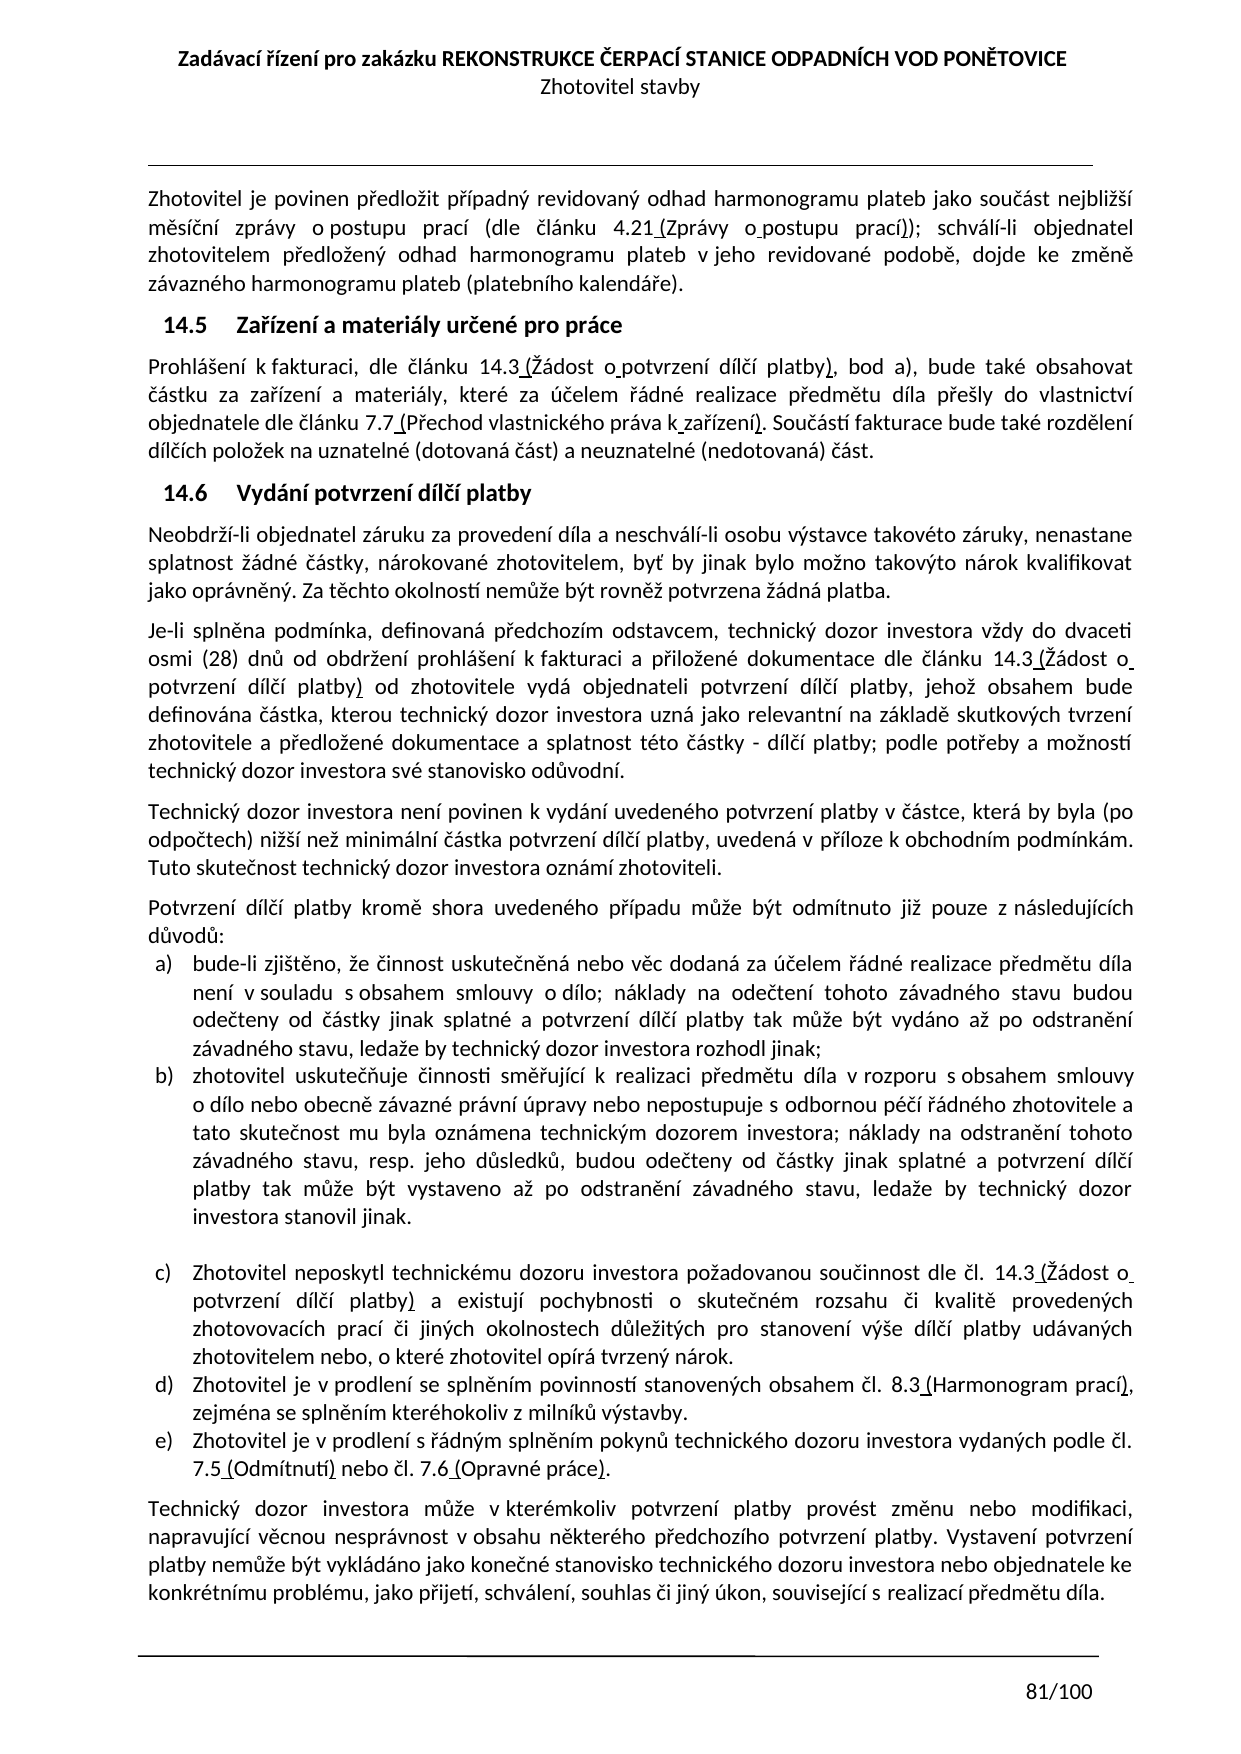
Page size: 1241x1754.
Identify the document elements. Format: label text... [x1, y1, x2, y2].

table_cell Neobdrží-li objednatel záruku za provedení díla a neschválí-li osobu výstavce takovéto záruky, nenastane splatnost žádné částky, nárokované zhotovitelem, byť by jinak bylo možno takovýto nárok kvalifikovat jako oprávněný. Za těchto okolností nemůže být rovněž potvrzena žádná platba. Je-li splněna podmínka, definovaná předchozím odstavcem, technický dozor investora vždy do dvaceti osmi (28) dnů od obdržení prohlášení k fakturaci a přiložené dokumentace dle článku 14.3 (Žádost o potvrzení dílčí platby) od zhotovitele vydá objednateli potvrzení dílčí platby, jehož obsahem bude definována částka, kterou technický dozor investora uzná jako relevantní na základě skutkových tvrzení zhotovitele a předložené dokumentace a splatnost této částky - dílčí platby; podle potřeby a možností technický dozor investora své stanovisko odůvodní. Technický dozor investora není povinen k vydání uvedeného potvrzení platby v částce, která by byla (po odpočtech) nižší než minimální částka potvrzení dílčí platby, uvedená v příloze k obchodním podmínkám. Tuto skutečnost technický dozor investora oznámí zhotoviteli. Potvrzení dílčí platby kromě shora uvedeného případu může být odmítnuto již pouze z následujících důvodů: bude-li zjištěno, že činnost uskutečněná nebo věc dodaná za účelem řádné realizace předmětu díla není v souladu s obsahem smlouvy o dílo; náklady na odečtení tohoto závadného stavu budou odečteny od částky jinak splatné a potvrzení dílčí platby tak může být vydáno až po odstranění závadného stavu, ledaže by technický dozor investora rozhodl jinak; zhotovitel uskutečňuje činnosti směřující k realizaci předmětu díla v rozporu s obsahem smlouvy o dílo nebo obecně závazné právní úpravy nebo nepostupuje s odbornou péčí řádného zhotovitele a tato skutečnost mu byla oznámena technickým dozorem investora; náklady na odstranění tohoto závadného stavu, resp. jeho důsledků, budou odečteny od částky jinak splatné a potvrzení dílčí platby tak může být vystaveno až po odstranění závadného stavu, ledaže by technický dozor investora stanovil jinak. Zhotovitel neposkytl technickému dozoru investora požadovanou součinnost dle čl. 14.3 (Žádost o potvrzení dílčí platby) a existují pochybnosti o skutečném rozsahu či kvalitě provedených zhotovovacích prací či jiných okolnostech důležitých pro stanovení výše dílčí platby udávaných zhotovitelem nebo, o které zhotovitel opírá tvrzený nárok. Zhotovitel je v prodlení se splněním povinností stanovených obsahem čl. 8.3 (Harmonogram prací), zejména se splněním kteréhokoliv z milníků výstavby. Zhotovitel je v prodlení s řádným splněním pokynů technického dozoru investora vydaných podle čl. 7.5 (Odmítnutí) nebo čl. 7.6 (Opravné práce). Technický dozor investora může v kterémkoliv potvrzení platby provést změnu nebo modifikaci, napravující věcnou nesprávnost v obsahu některého předchozího potvrzení platby. Vystavení potvrzení platby nemůže být vykládáno jako konečné stanovisko technického dozoru investora nebo objednatele ke konkrétnímu problému, jako přijetí, schválení, souhlas či jiný úkon, související s realizací předmětu díla. [137, 507, 1145, 1607]
table_cell Zařízení a materiály určené pro práce [137, 297, 1145, 340]
table_cell Prohlášení k fakturaci, dle článku 14.3 (Žádost o potvrzení dílčí platby), bod a), bude také obsahovat částku za zařízení a materiály, které za účelem řádné realizace předmětu díla přešly do vlastnictví objednatele dle článku 7.7 (Přechod vlastnického práva k zařízení). Součástí fakturace bude také rozdělení dílčích položek na uznatelné (dotovaná část) a neuznatelné (nedotovaná) část. [137, 340, 1145, 464]
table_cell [137, 172, 1145, 297]
table_cell Vydání potvrzení dílčí platby [137, 464, 1145, 507]
